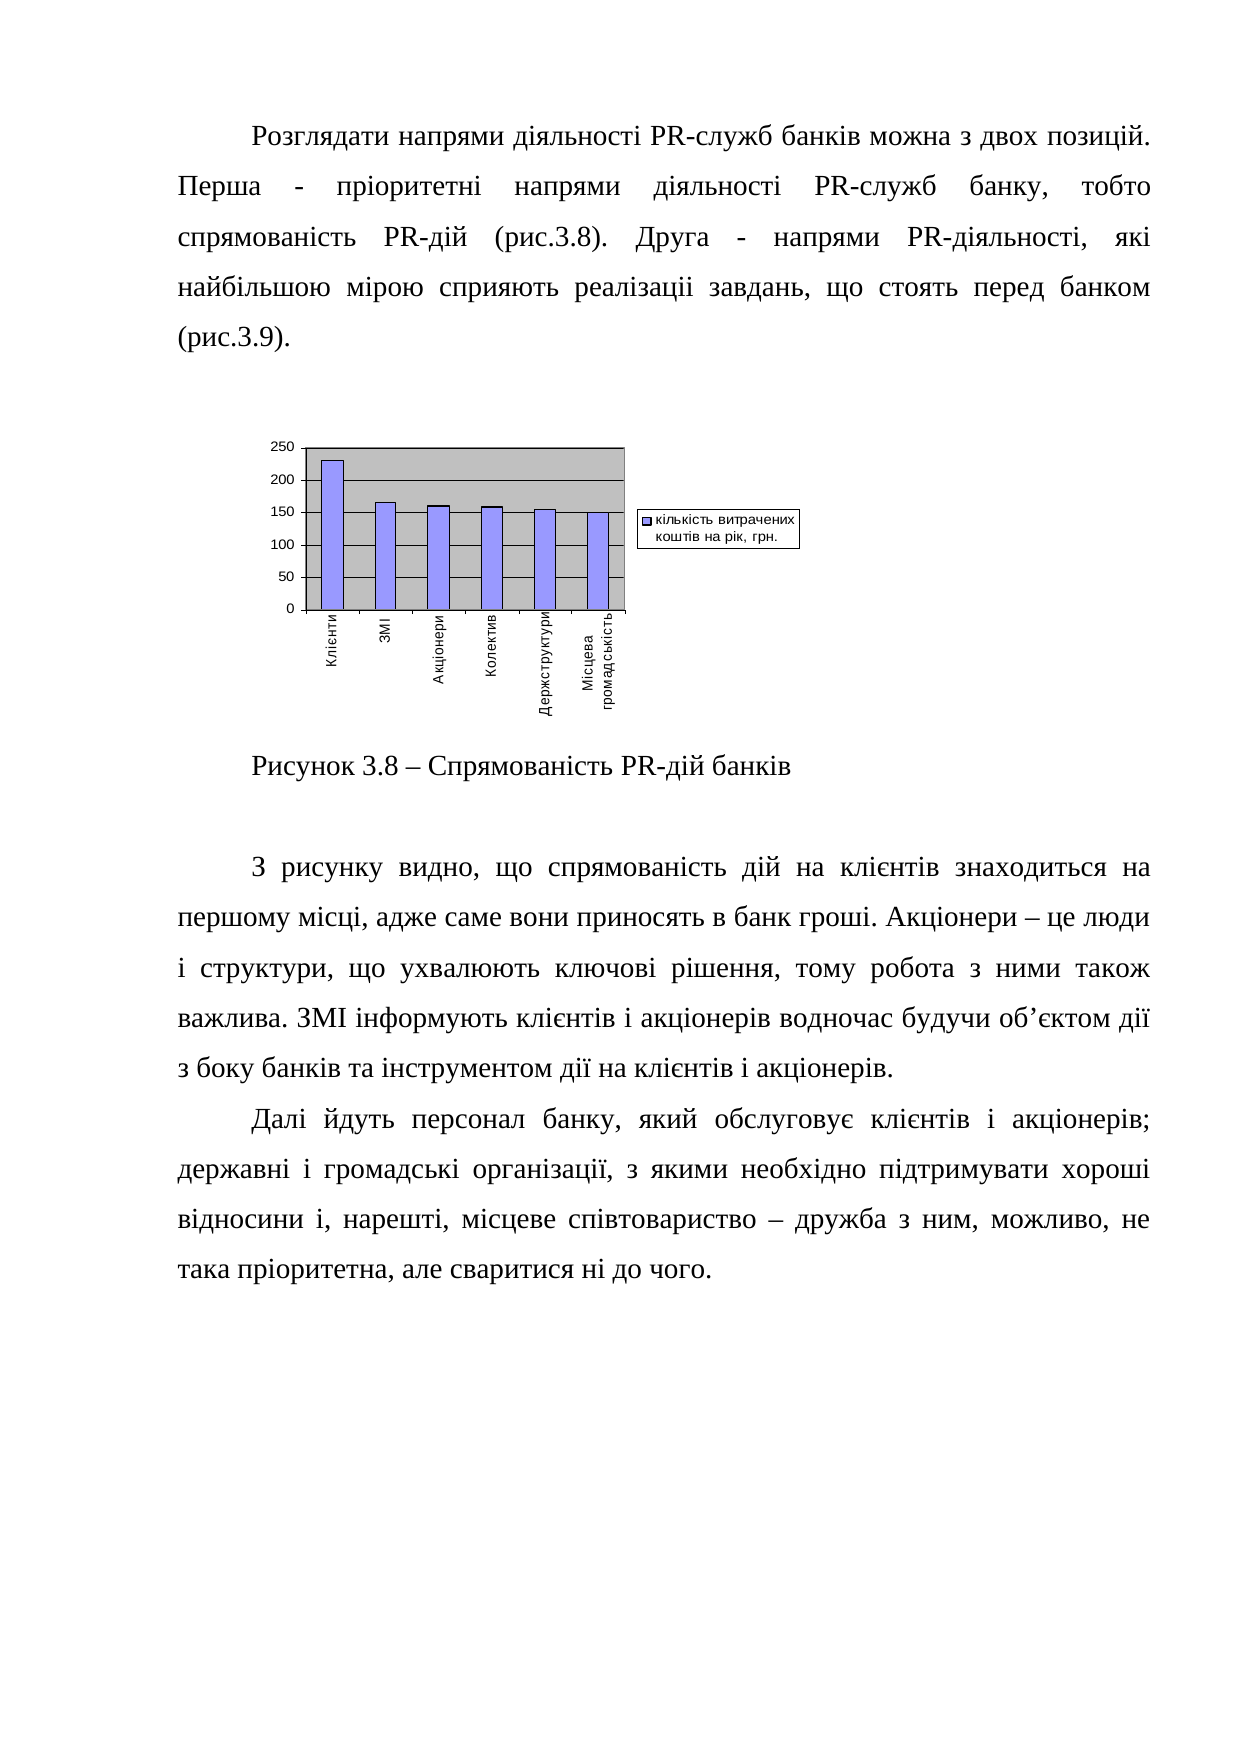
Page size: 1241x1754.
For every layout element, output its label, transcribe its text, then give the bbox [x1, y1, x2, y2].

text Розглядати напрями дiяльнocтi РR-служб банкiв можна з двох позицiй. Перша - пpioритeтнi напрями дiяльноcті РR-служб банку, тобто спрямованість РR-дій (рис.3.8). Друга - напрями РR-дiяльностi, якi найбiльшою мiрою сприяють реaлiзaцii завдань, що стоять перед банком (рис.3.9). [177, 118, 1152, 353]
text Далі йдуть персонал банку, який обслуговує клієнтів і акціонерів; державні і громадські організації, з якими необхідно підтримувати хороші відносини і, нарешті, місцеве співтовариство – дружба з ним, можливо, не така пріоритетна, але сваритися ні до чого. [177, 1101, 1152, 1285]
text Рисунок 3.8 – Спрямованість РR-дій банків [177, 748, 1152, 782]
text З рисунку видно, що спрямованість дій на клієнтів знаходиться на першому місці, адже саме вони приносять в банк гроші. Акціонери – це люди і структури, що ухвалюють ключові рішення, тому робота з ними також важлива. ЗМІ інформують клієнтів і акціонерів водночас будучи об’єктом дії з боку банків та інструментом дії на клієнтів і акціонерів. [177, 849, 1152, 1084]
